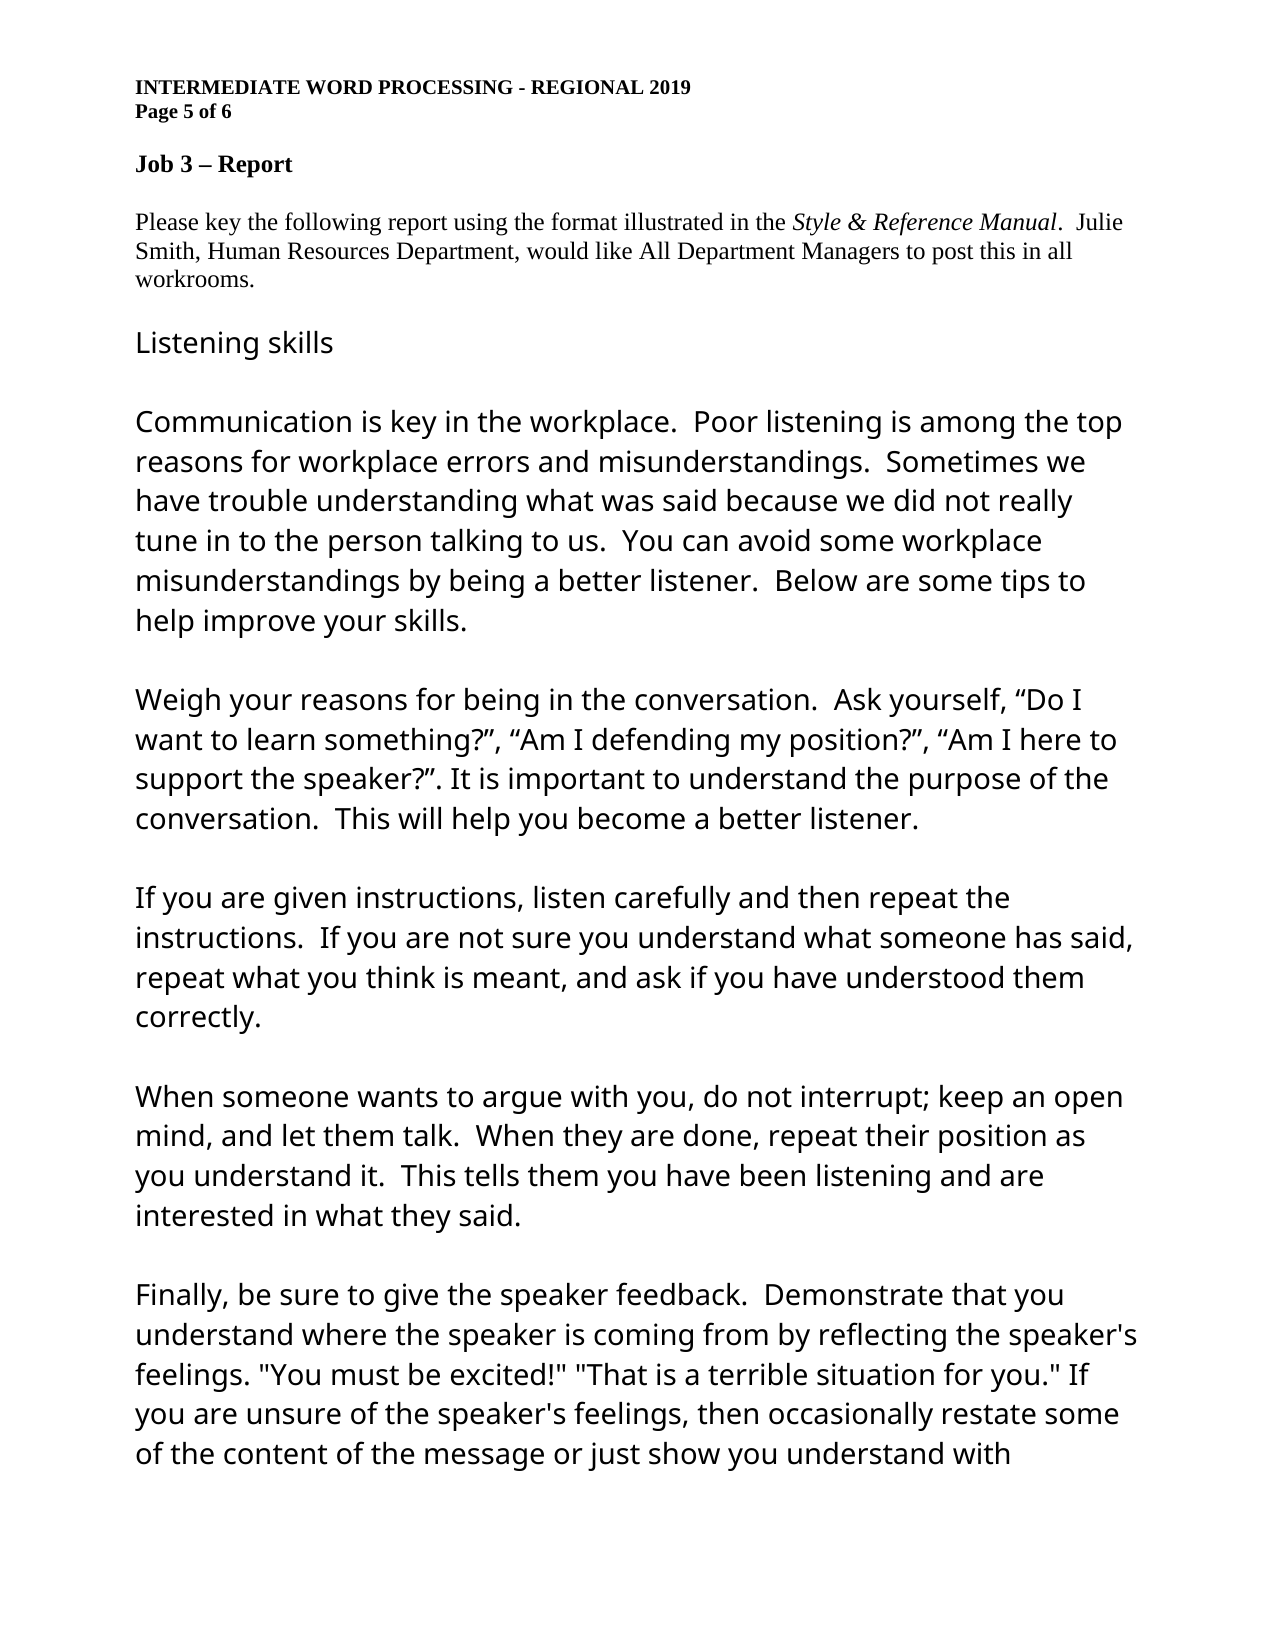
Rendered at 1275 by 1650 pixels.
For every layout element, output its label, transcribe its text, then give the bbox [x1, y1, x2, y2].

text Job 3 – Report [135, 149, 1140, 178]
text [135, 1274, 1140, 1473]
text When someone wants to argue with you, do not interrupt; keep an open mind, and let them talk. When they are done, repeat their position as you understand it. This tells them you have been listening and are interested in what they said. [135, 1076, 1140, 1235]
text Weigh your reasons for being in the conversation. Ask yourself, “Do I want to learn something?”, “Am I defending my position?”, “Am I here to support the speaker?”. It is important to understand the purpose of the conversation. This will help you become a better listener. [135, 679, 1140, 838]
text Please key the following report using the format illustrated in the Style & Reference Manual. Julie Smith, Human Resources Department, would like All Department Managers to post this in all workrooms. [135, 207, 1140, 293]
text Listening skills [135, 322, 1140, 362]
text If you are given instructions, listen carefully and then repeat the instructions. If you are not sure you understand what someone has said, repeat what you think is meant, and ask if you have understood them correctly. [135, 878, 1140, 1036]
text Communication is key in the workplace. Poor listening is among the top reasons for workplace errors and misunderstandings. Sometimes we have trouble understanding what was said because we did not really tune in to the person talking to us. You can avoid some workplace misunderstandings by being a better listener. Below are some tips to help improve your skills. [135, 401, 1140, 639]
